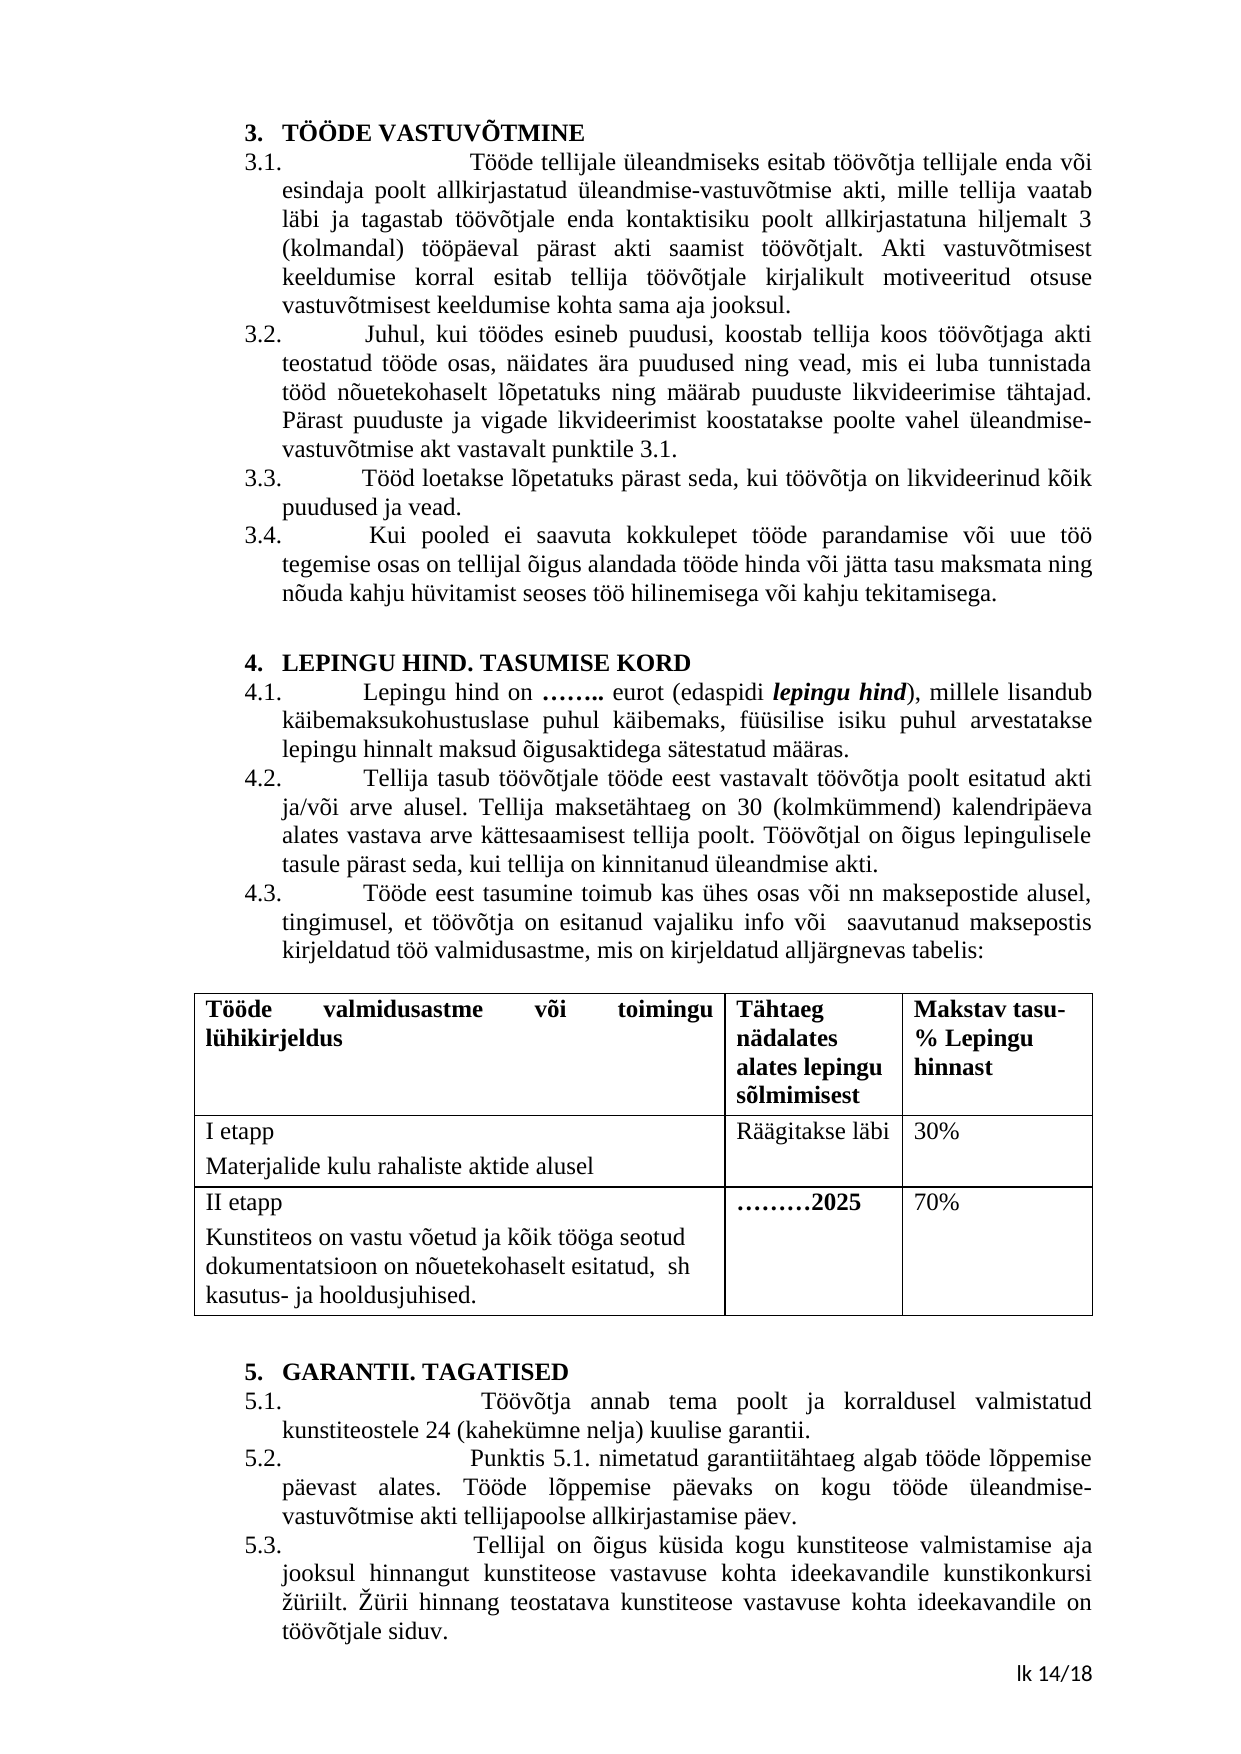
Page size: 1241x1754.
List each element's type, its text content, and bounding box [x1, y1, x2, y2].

list Tööde tellijale üleandmiseks esitab töövõtja tellijale enda või esindaja poolt allkirjastatud üleandmise-vastuvõtmise akti, mille tellija vaatab läbi ja tagastab töövõtjale enda kontaktisiku poolt allkirjastatuna hiljemalt 3 (kolmandal) tööpäeval pärast akti saamist töövõtjalt. Akti vastuvõtmisest keeldumise korral esitab tellija töövõtjale kirjalikult motiveeritud otsuse vastuvõtmisest keeldumise kohta sama aja jooksul. [244, 147, 1093, 319]
list Lepingu hind on …….. eurot (edaspidi lepingu hind), millele lisandub käibemaksukohustuslase puhul käibemaks, füüsilise isiku puhul arvestatakse lepingu hinnalt maksud õigusaktidega sätestatud määras. [244, 677, 1093, 763]
table_cell 70% [903, 1188, 1092, 1315]
table_cell Räägitakse läbi [726, 1116, 902, 1186]
list Tellija tasub töövõtjale tööde eest vastavalt töövõtja poolt esitatud akti ja/või arve alusel. Tellija maksetähtaeg on 30 (kolmkümmend) kalendripäeva alates vastava arve kättesaamisest tellija poolt. Töövõtjal on õigus lepingulisele tasule pärast seda, kui tellija on kinnitanud üleandmise akti. [244, 763, 1093, 878]
table_header Tähtaeg nädalates alates lepingu sõlmimisest [726, 994, 902, 1115]
list LEPINGU HIND. TASUMISE KORD [244, 648, 1093, 677]
list Kui pooled ei saavuta kokkulepet tööde parandamise või uue töö tegemise osas on tellijal õigus alandada tööde hinda või jätta tasu maksmata ning nõuda kahju hüvitamist seoses töö hilinemisega või kahju tekitamisega. [244, 521, 1093, 607]
table_cell I etapp Materjalide kulu rahaliste aktide alusel [195, 1116, 724, 1186]
list GARANTII. TAGATISED [244, 1357, 1093, 1386]
table_cell II etapp Kunstiteos on vastu võetud ja kõik tööga seotud dokumentatsioon on nõuetekohaselt esitatud, sh kasutus- ja hooldusjuhised. [195, 1188, 724, 1315]
table_header Makstav tasu- % Lepingu hinnast [903, 994, 1092, 1115]
list Tööde eest tasumine toimub kas ühes osas või nn maksepostide alusel, tingimusel, et töövõtja on esitanud vajaliku info või saavutanud maksepostis kirjeldatud töö valmidusastme, mis on kirjeldatud alljärgnevas tabelis: [244, 878, 1093, 964]
list Töövõtja annab tema poolt ja korraldusel valmistatud kunstiteostele 24 (kahekümne nelja) kuulise garantii. [244, 1386, 1093, 1443]
list TÖÖDE VASTUVÕTMINE [244, 118, 1093, 147]
list Tellijal on õigus küsida kogu kunstiteose valmistamise aja jooksul hinnangut kunstiteose vastavuse kohta ideekavandile kunstikonkursi žüriilt. Žürii hinnang teostatava kunstiteose vastavuse kohta ideekavandile on töövõtjale siduv. [244, 1530, 1093, 1645]
table_header Tööde valmidusastme või toimingu lühikirjeldus [195, 994, 724, 1115]
list Punktis 5.1. nimetatud garantiitähtaeg algab tööde lõppemise päevast alates. Tööde lõppemise päevaks on kogu tööde üleandmise-vastuvõtmise akti tellijapoolse allkirjastamise päev. [244, 1443, 1093, 1530]
list Tööd loetakse lõpetatuks pärast seda, kui töövõtja on likvideerinud kõik puudused ja vead. [244, 463, 1093, 521]
list Juhul, kui töödes esineb puudusi, koostab tellija koos töövõtjaga akti teostatud tööde osas, näidates ära puudused ning vead, mis ei luba tunnistada tööd nõuetekohaselt lõpetatuks ning määrab puuduste likvideerimise tähtajad. Pärast puuduste ja vigade likvideerimist koostatakse poolte vahel üleandmise-vastuvõtmise akt vastavalt punktile 3.1. [244, 319, 1093, 463]
table_cell 30% [903, 1116, 1092, 1186]
table_cell ………2025 [726, 1188, 902, 1315]
